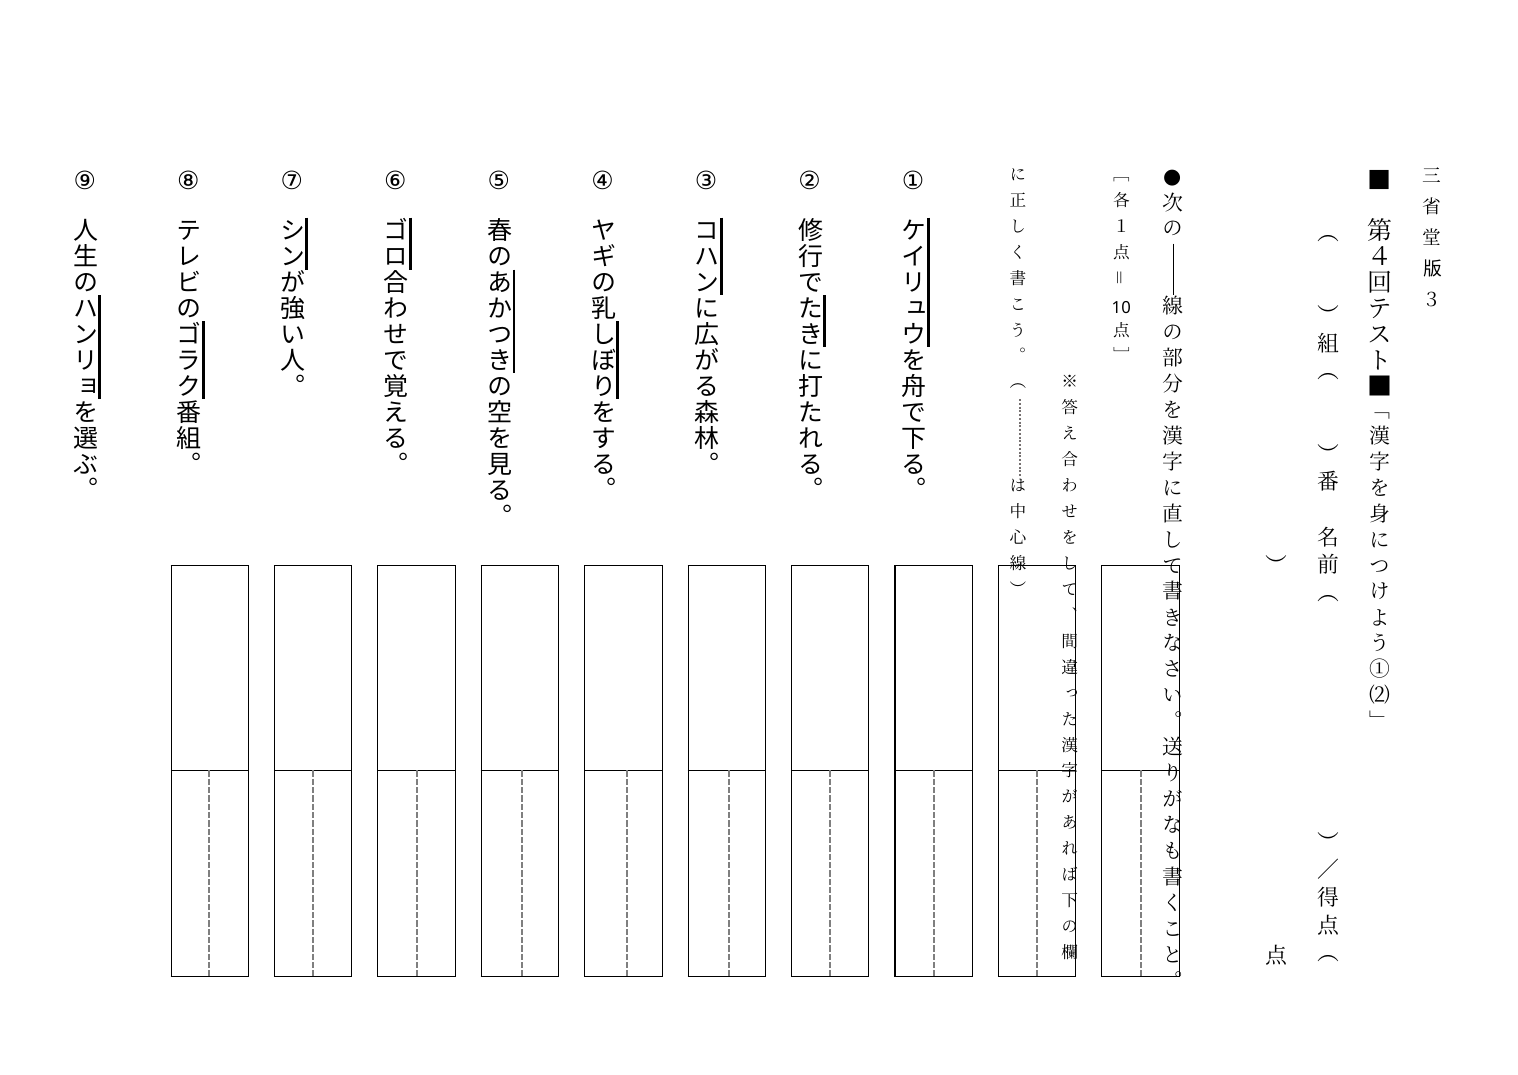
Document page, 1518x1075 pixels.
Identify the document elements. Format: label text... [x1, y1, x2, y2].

text ⑧テレビのゴラク番組。 [163, 166, 215, 969]
text ⑤春のあかつきの空を見る。 [474, 166, 526, 969]
text ①ケイリュウを舟で下る。 [888, 166, 940, 969]
text （ ）組（ ）番 名前（ ）／得点（ ）点 [1251, 166, 1354, 969]
text ②修行でたきに打たれる。 [785, 166, 836, 969]
text ⑦シンが強い人。 [267, 166, 319, 969]
text ●次の 線の部分を漢字に直して書きなさい。送りがなも書くこと。［各１点＝10点］ [1095, 166, 1199, 969]
text ⑥ゴロ合わせで覚える。 [371, 166, 422, 969]
text ④ヤギの乳しぼりをする。 [578, 166, 629, 969]
subtitle 三省堂版３年 秀学社 [1406, 166, 1458, 969]
text ■第４回テスト■「漢字を身につけよう①⑵」 [1354, 166, 1406, 969]
text ③コハンに広がる森林。 [681, 166, 733, 969]
text ※答え合わせをして、間違った漢字があれば下の欄に正しく書こう。（ は中心線） [992, 166, 1095, 969]
text ⑨人生のハンリョを選ぶ。 [60, 166, 112, 969]
